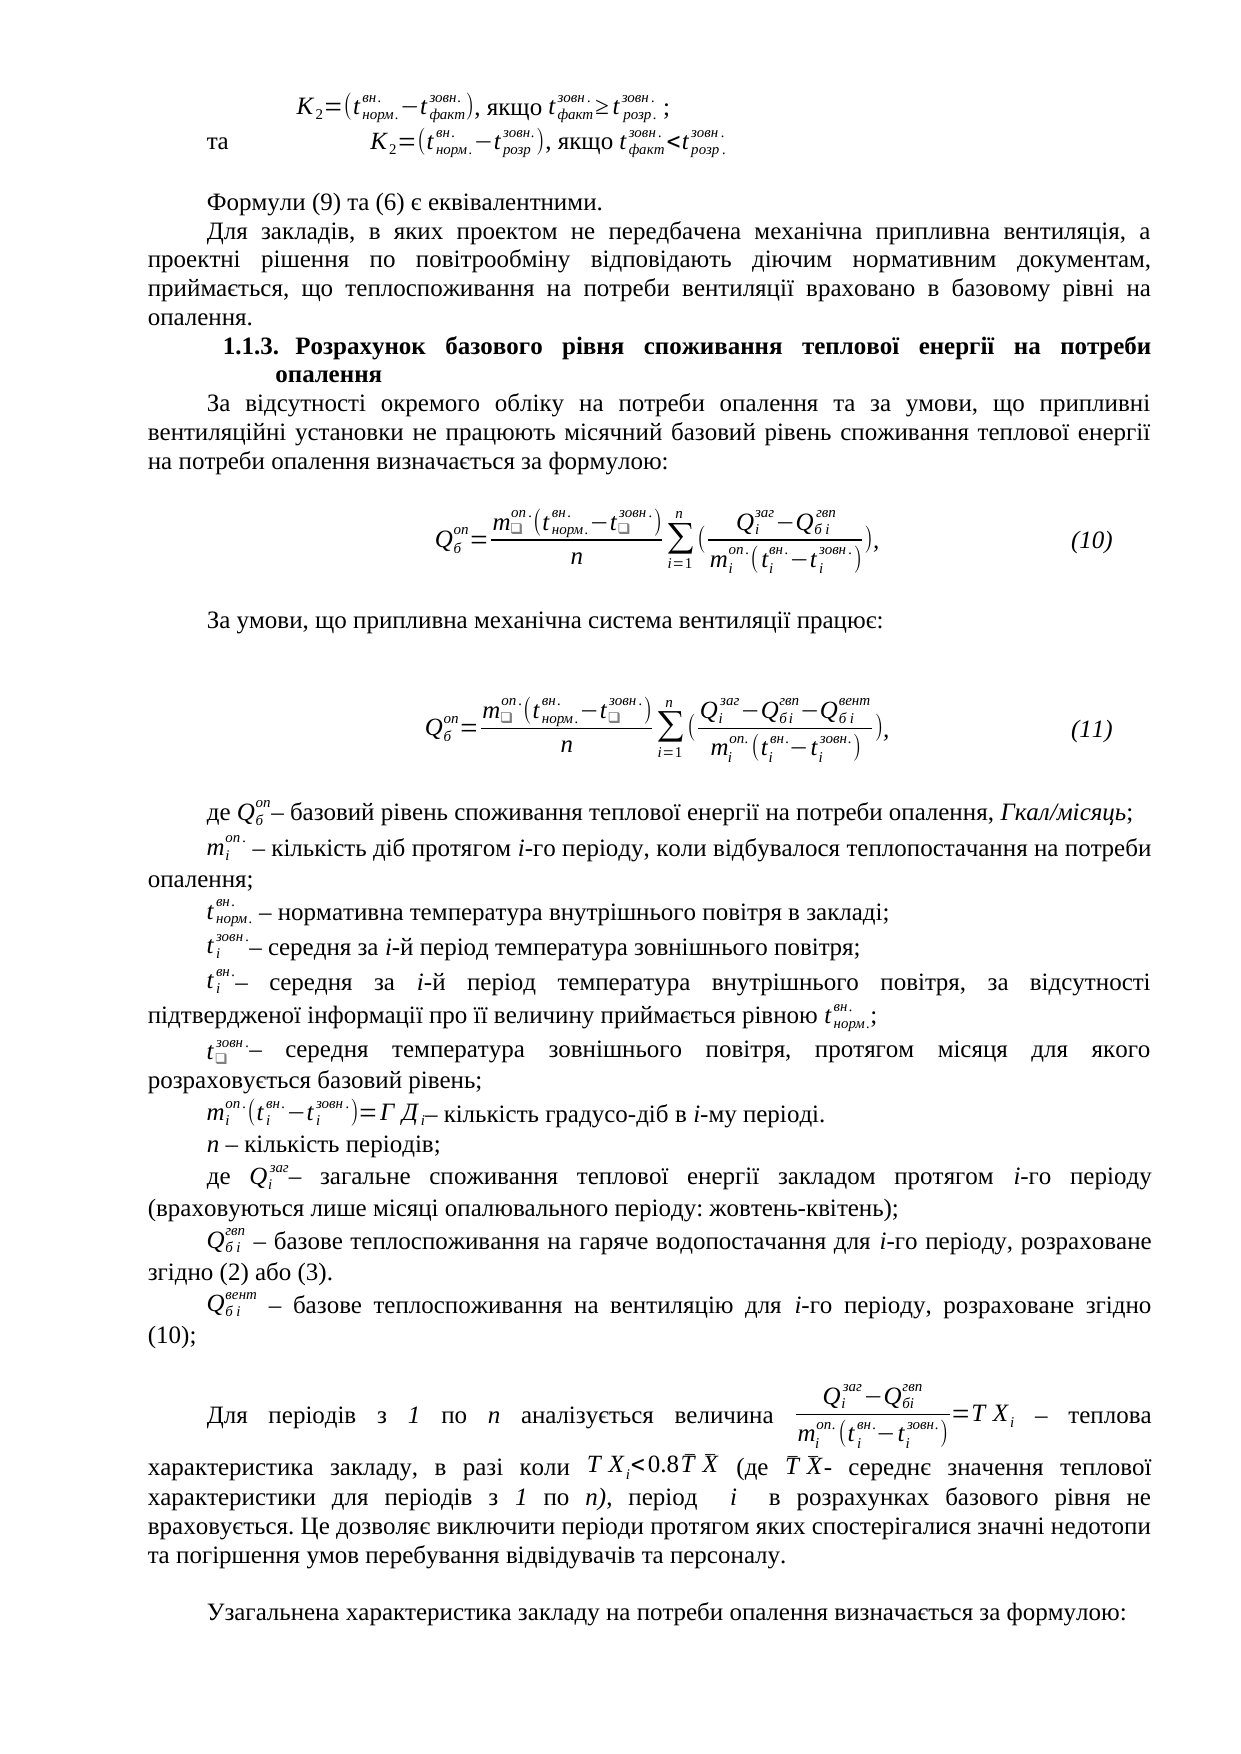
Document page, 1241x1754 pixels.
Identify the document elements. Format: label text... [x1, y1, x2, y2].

text , якщо ; [148, 88, 1152, 123]
text Для періодів з 1 по n аналізується величина – теплова характеристика закладу, в разі коли (де - середнє значення теплової характеристики для періодів з 1 по n), період і в розрахунках базового рівня не враховується. Це дозволяє виключити періоди протягом яких спостерігалися значні недотопи та погіршення умов перебування відвідувачів та персоналу. [148, 1378, 1152, 1569]
text За умови, що припливна механічна система вентиляції працює: [148, 606, 1152, 634]
text де – базовий рівень споживання теплової енергії на потреби опалення, Гкал/місяць; [148, 794, 1152, 829]
list Розрахунок базового рівня споживання теплової енергії на потреби опалення [223, 331, 1152, 388]
text – середня за і-й період температура внутрішнього повітря, за відсутності підтвердженої інформації про її величину приймається рівною ; [148, 962, 1152, 1032]
text , (10) [148, 503, 1152, 577]
text та , якщо [148, 123, 1152, 158]
text – нормативна температура внутрішнього повітря в закладі; [148, 892, 1152, 927]
text Для закладів, в яких проектом не передбачена механічна припливна вентиляція, а проектні рішення по повітрообміну відповідають діючим нормативним документам, приймається, що теплоспоживання на потреби вентиляції враховано в базовому рівні на опалення. [148, 216, 1152, 331]
text де – загальне споживання теплової енергії закладом протягом і-го періоду (враховуються лише місяці опалювального періоду: жовтень-квітень); [148, 1158, 1152, 1222]
text За відсутності окремого обліку на потреби опалення та за умови, що припливні вентиляційні установки не працюють місячний базовий рівень споживання теплової енергії на потреби опалення визначається за формулою: [148, 388, 1152, 474]
text – середня температура зовнішнього повітря, протягом місяця для якого розраховується базовий рівень; [148, 1032, 1152, 1094]
text – середня за і-й період температура зовнішнього повітря; [148, 927, 1152, 962]
text n – кількість періодів; [148, 1129, 1152, 1158]
text , (11) [148, 692, 1152, 765]
text Формули (9) та (6) є еквівалентними. [148, 187, 1152, 216]
text – базове теплоспоживання на вентиляцію для і-го періоду, розраховане згідно (10); [148, 1285, 1152, 1349]
text – кількість діб протягом і-го періоду, коли відбувалося теплопостачання на потреби опалення; [148, 829, 1152, 892]
text – кількість градусо-діб в і-му періоді. [148, 1094, 1152, 1129]
text – базове теплоспоживання на гаряче водопостачання для і-го періоду, розраховане згідно (2) або (3). [148, 1222, 1152, 1285]
text Узагальнена характеристика закладу на потреби опалення визначається за формулою: [148, 1597, 1152, 1626]
